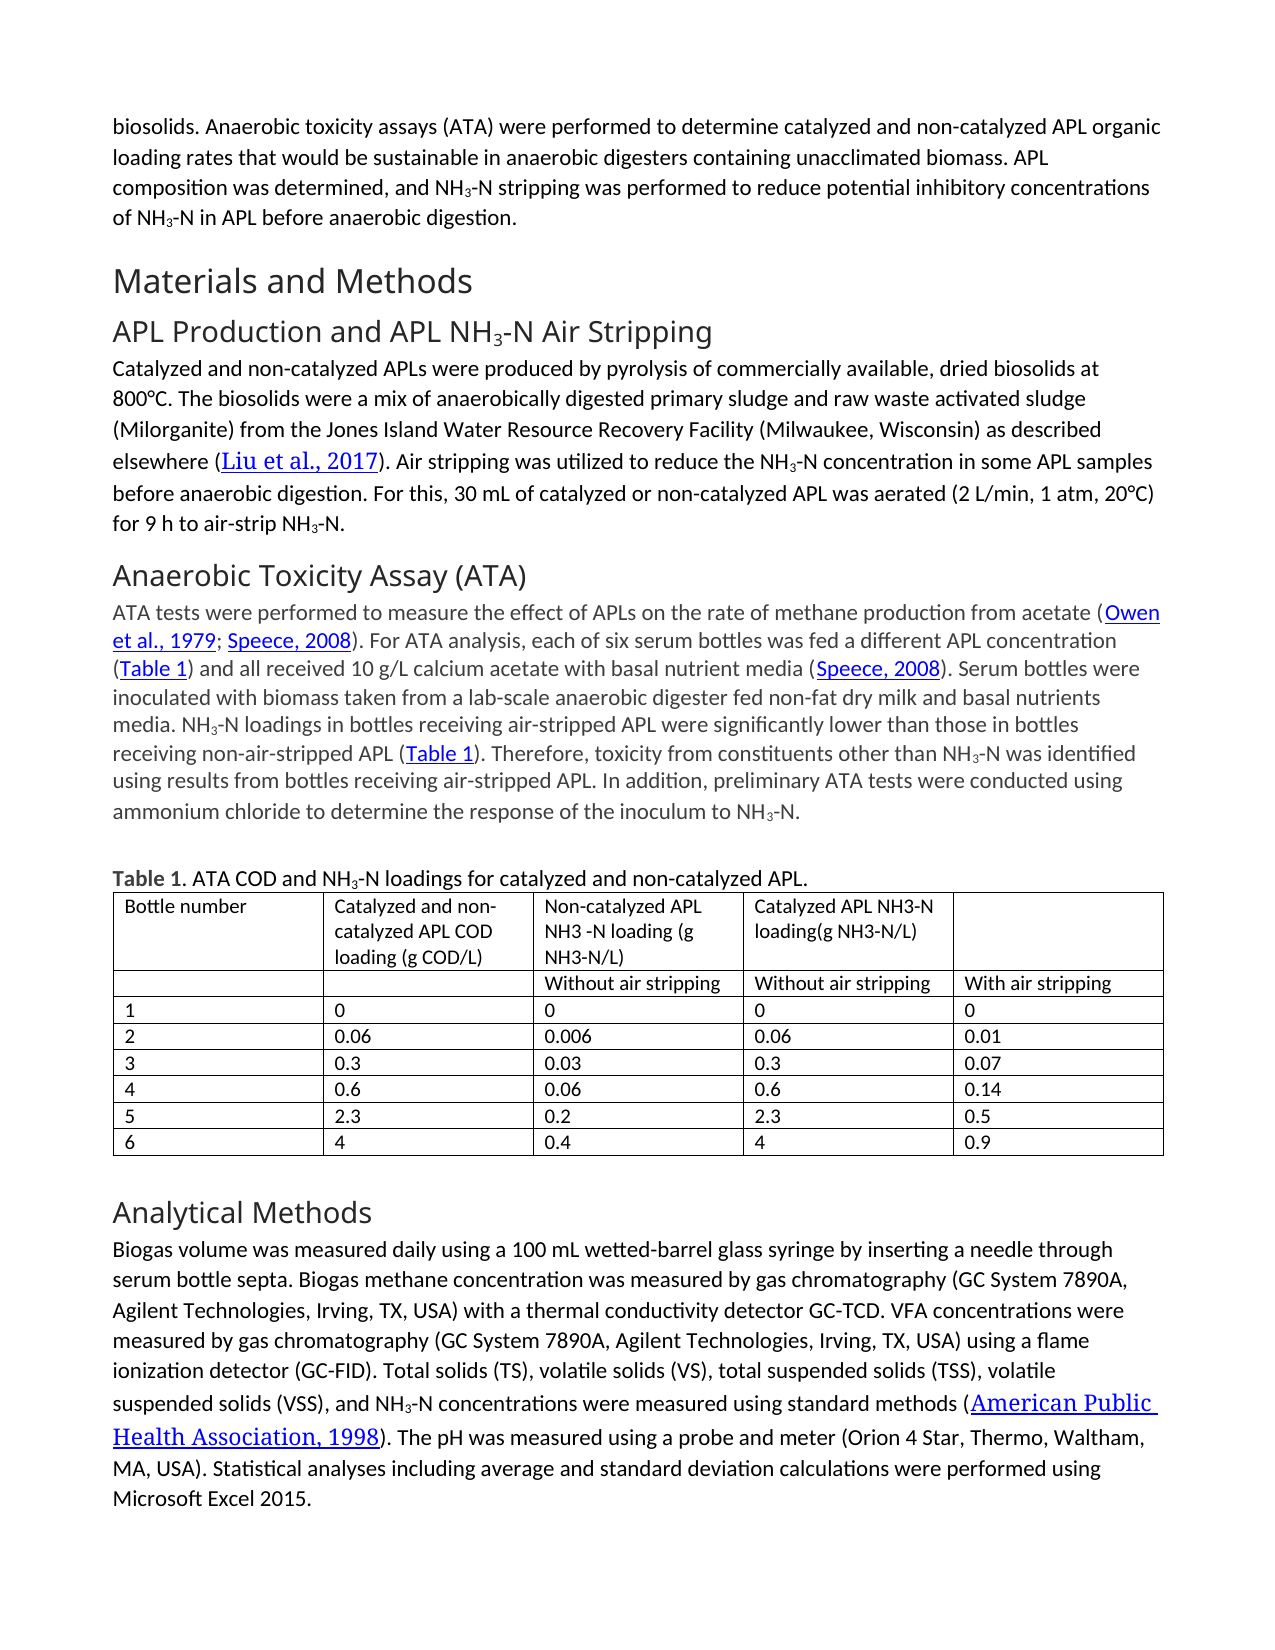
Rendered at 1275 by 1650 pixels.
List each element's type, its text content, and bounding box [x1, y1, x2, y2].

table_cell [114, 971, 323, 996]
table_header Non-catalyzed APL NH3 -N loading (g NH3-N/L) [534, 893, 743, 969]
table_cell 4 [324, 1129, 533, 1155]
table_header [954, 893, 1163, 969]
table_cell Without air stripping [534, 971, 743, 996]
table_cell 6 [114, 1129, 323, 1155]
table_cell 0.3 [744, 1050, 953, 1075]
table_cell 4 [744, 1129, 953, 1155]
table_cell 0.6 [324, 1076, 533, 1102]
table_cell 2.3 [744, 1103, 953, 1128]
table_cell 5 [114, 1103, 323, 1128]
table_cell 0.06 [324, 1024, 533, 1049]
table_cell 0.6 [744, 1076, 953, 1102]
subtitle Materials and Methods [112, 258, 1162, 304]
subtitle Analytical Methods [112, 1193, 1162, 1232]
table_cell 0.03 [534, 1050, 743, 1075]
table_cell 0.2 [534, 1103, 743, 1128]
table_cell 0 [954, 997, 1163, 1022]
table_cell [324, 971, 533, 996]
table_cell 0.06 [744, 1024, 953, 1049]
table_cell 2.3 [324, 1103, 533, 1128]
table_cell 0 [324, 997, 533, 1022]
table_cell 0.07 [954, 1050, 1163, 1075]
table_cell 0.9 [954, 1129, 1163, 1155]
table_cell 2 [114, 1024, 323, 1049]
table_cell 0.4 [534, 1129, 743, 1155]
text ATA tests were performed to measure the effect of APLs on the rate of methane production from acetate (Owen et al., 1979; Speece, 2008). For ATA analysis, each of six serum bottles was fed a different APL concentration (Table 1) and all received 10 g/L calcium acetate with basal nutrient media (Speece, 2008). Serum bottles were inoculated with biomass taken from a lab-scale anaerobic digester fed non-fat dry milk and basal nutrients media. NH3-N loadings in bottles receiving air-stripped APL were significantly lower than those in bottles receiving non-air-stripped APL (Table 1). Therefore, toxicity from constituents other than NH3-N was identified using results from bottles receiving air-stripped APL. In addition, preliminary ATA tests were conducted using ammonium chloride to determine the response of the inoculum to NH3-N. [112, 598, 1162, 826]
text Catalyzed and non-catalyzed APLs were produced by pyrolysis of commercially available, dried biosolids at 800°C. The biosolids were a mix of anaerobically digested primary sludge and raw waste activated sludge (Milorganite) from the Jones Island Water Resource Recovery Facility (Milwaukee, Wisconsin) as described elsewhere (Liu et al., 2017). Air stripping was utilized to reduce the NH3-N concentration in some APL samples before anaerobic digestion. For this, 30 mL of catalyzed or non-catalyzed APL was aerated (2 L/min, 1 atm, 20°C) for 9 h to air-strip NH3-N. [112, 354, 1162, 537]
table_header Catalyzed APL NH3-N loading(g NH3-N/L) [744, 893, 953, 969]
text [112, 112, 1162, 231]
table_header Bottle number [114, 893, 323, 969]
text Biogas volume was measured daily using a 100 mL wetted-barrel glass syringe by inserting a needle through serum bottle septa. Biogas methane concentration was measured by gas chromatography (GC System 7890A, Agilent Technologies, Irving, TX, USA) with a thermal conductivity detector GC-TCD. VFA concentrations were measured by gas chromatography (GC System 7890A, Agilent Technologies, Irving, TX, USA) using a flame ionization detector (GC-FID). Total solids (TS), volatile solids (VS), total suspended solids (TSS), volatile suspended solids (VSS), and NH3-N concentrations were measured using standard methods (American Public Health Association, 1998). The pH was measured using a probe and meter (Orion 4 Star, Thermo, Waltham, MA, USA). Statistical analyses including average and standard deviation calculations were performed using Microsoft Excel 2015. [112, 1235, 1162, 1512]
table_cell 0.006 [534, 1024, 743, 1049]
table_cell 0 [744, 997, 953, 1022]
table_cell 0.14 [954, 1076, 1163, 1102]
table_cell With air stripping [954, 971, 1163, 996]
subtitle Anaerobic Toxicity Assay (ATA) [112, 556, 1162, 595]
table_cell 4 [114, 1076, 323, 1102]
text Table 1. ATA COD and NH3-N loadings for catalyzed and non-catalyzed APL. [112, 864, 1162, 892]
table_cell 0.06 [534, 1076, 743, 1102]
table_cell 0.5 [954, 1103, 1163, 1128]
table_cell 0.3 [324, 1050, 533, 1075]
table_header Catalyzed and non-catalyzed APL COD loading (g COD/L) [324, 893, 533, 969]
table_cell 1 [114, 997, 323, 1022]
table_cell Without air stripping [744, 971, 953, 996]
table_cell 0.01 [954, 1024, 1163, 1049]
table_cell 3 [114, 1050, 323, 1075]
table_cell 0 [534, 997, 743, 1022]
subtitle APL Production and APL NH3-N Air Stripping [112, 311, 1162, 351]
